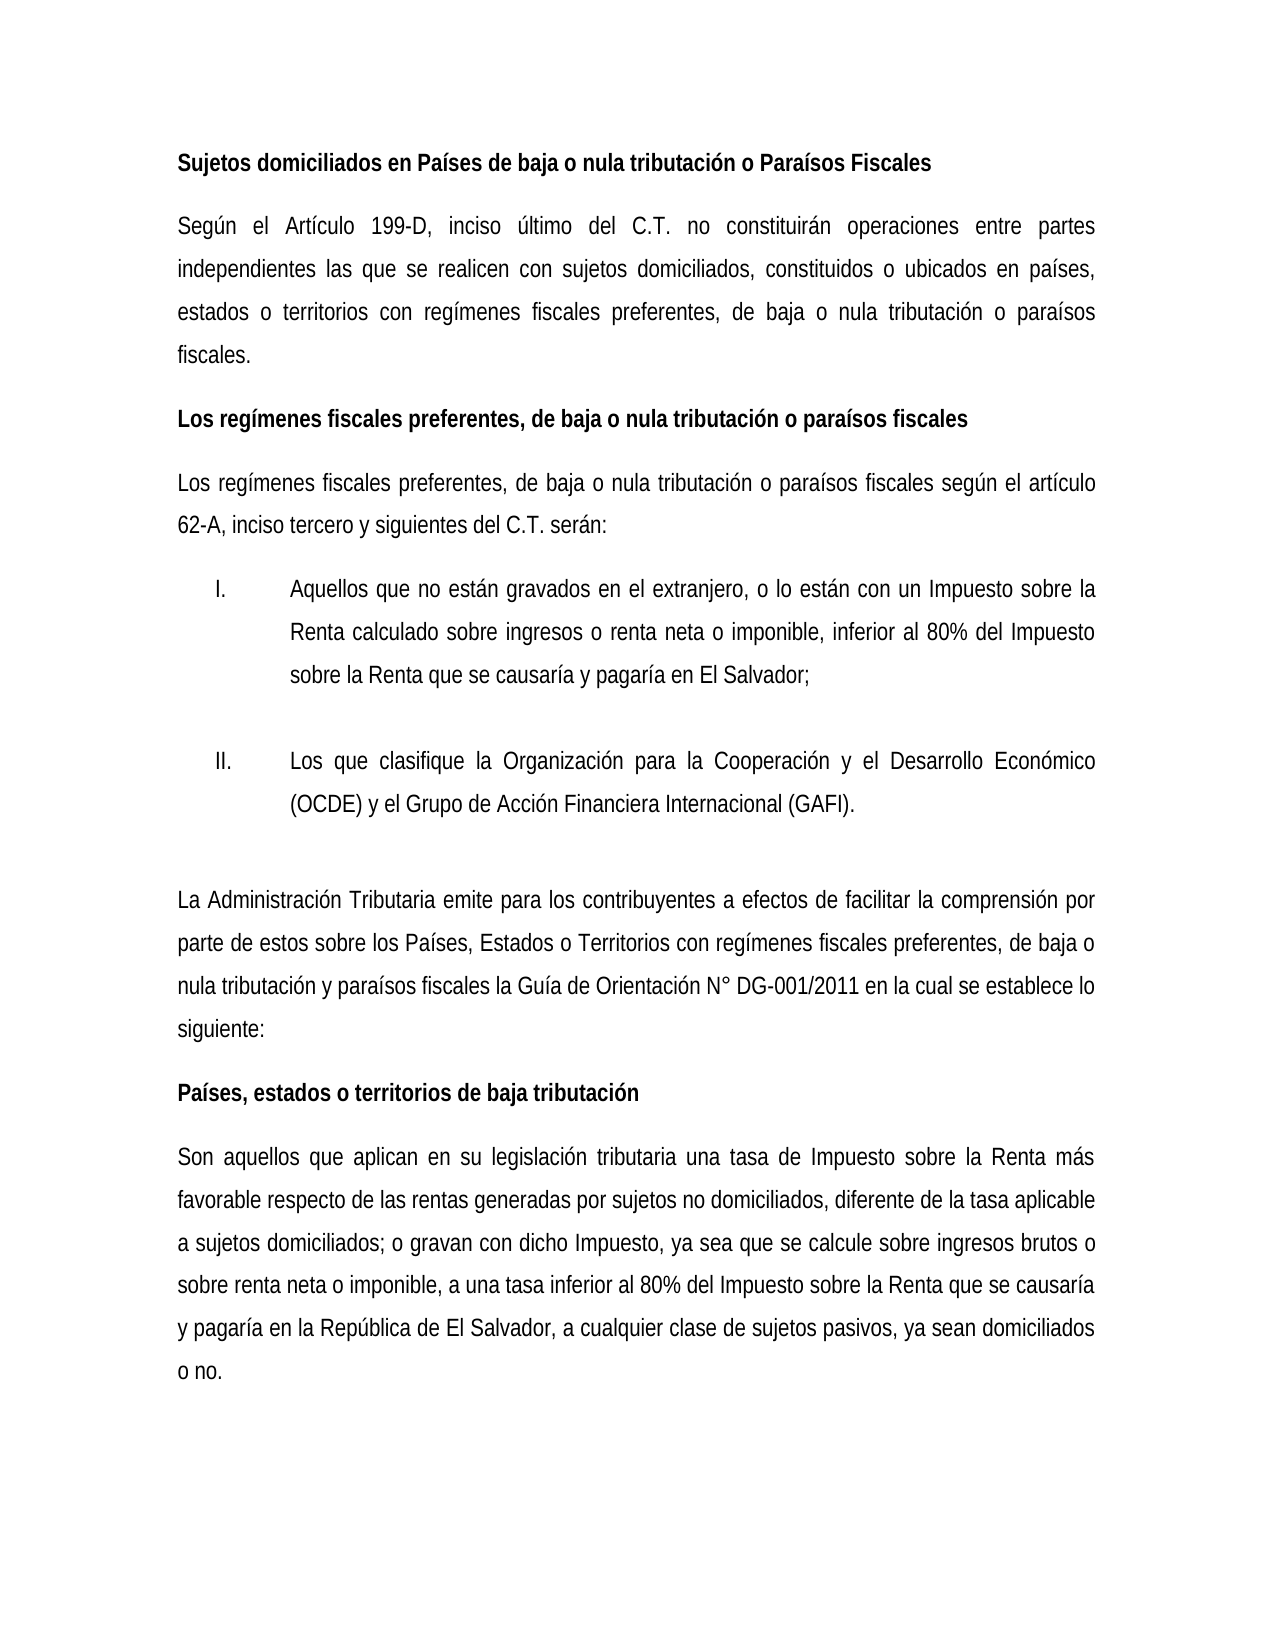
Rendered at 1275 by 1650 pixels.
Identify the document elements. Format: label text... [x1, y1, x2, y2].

list Aquellos que no están gravados en el extranjero, o lo están con un Impuesto sobre la Renta calculado sobre ingresos o renta neta o imponible, inferior al 80% del Impuesto sobre la Renta que se causaría y pagaría en El Salvador; [215, 574, 1098, 689]
text Sujetos domiciliados en Países de baja o nula tributación o Paraísos Fiscales [177, 148, 1098, 176]
text Países, estados o territorios de baja tributación [177, 1078, 1098, 1107]
text La Administración Tributaria emite para los contribuyentes a efectos de facilitar la comprensión por parte de estos sobre los Países, Estados o Territorios con regímenes fiscales preferentes, de baja o nula tributación y paraísos fiscales la Guía de Orientación N° DG-001/2011 en la cual se establece lo siguiente: [177, 886, 1098, 1043]
text Los regímenes fiscales preferentes, de baja o nula tributación o paraísos fiscales según el artículo 62-A, inciso tercero y siguientes del C.T. serán: [177, 468, 1098, 539]
text Los regímenes fiscales preferentes, de baja o nula tributación o paraísos fiscales [177, 404, 1098, 432]
text Según el Artículo 199-D, inciso último del C.T. no constituirán operaciones entre partes independientes las que se realicen con sujetos domiciliados, constituidos o ubicados en países, estados o territorios con regímenes fiscales preferentes, de baja o nula tributación o paraísos fiscales. [177, 211, 1098, 369]
text Son aquellos que aplican en su legislación tributaria una tasa de Impuesto sobre la Renta más favorable respecto de las rentas generadas por sujetos no domiciliados, diferente de la tasa aplicable a sujetos domiciliados; o gravan con dicho Impuesto, ya sea que se calcule sobre ingresos brutos o sobre renta neta o imponible, a una tasa inferior al 80% del Impuesto sobre la Renta que se causaría y pagaría en la República de El Salvador, a cualquier clase de sujetos pasivos, ya sean domiciliados o no. [177, 1142, 1098, 1385]
list Los que clasifique la Organización para la Cooperación y el Desarrollo Económico (OCDE) y el Grupo de Acción Financiera Internacional (GAFI). [215, 746, 1098, 817]
